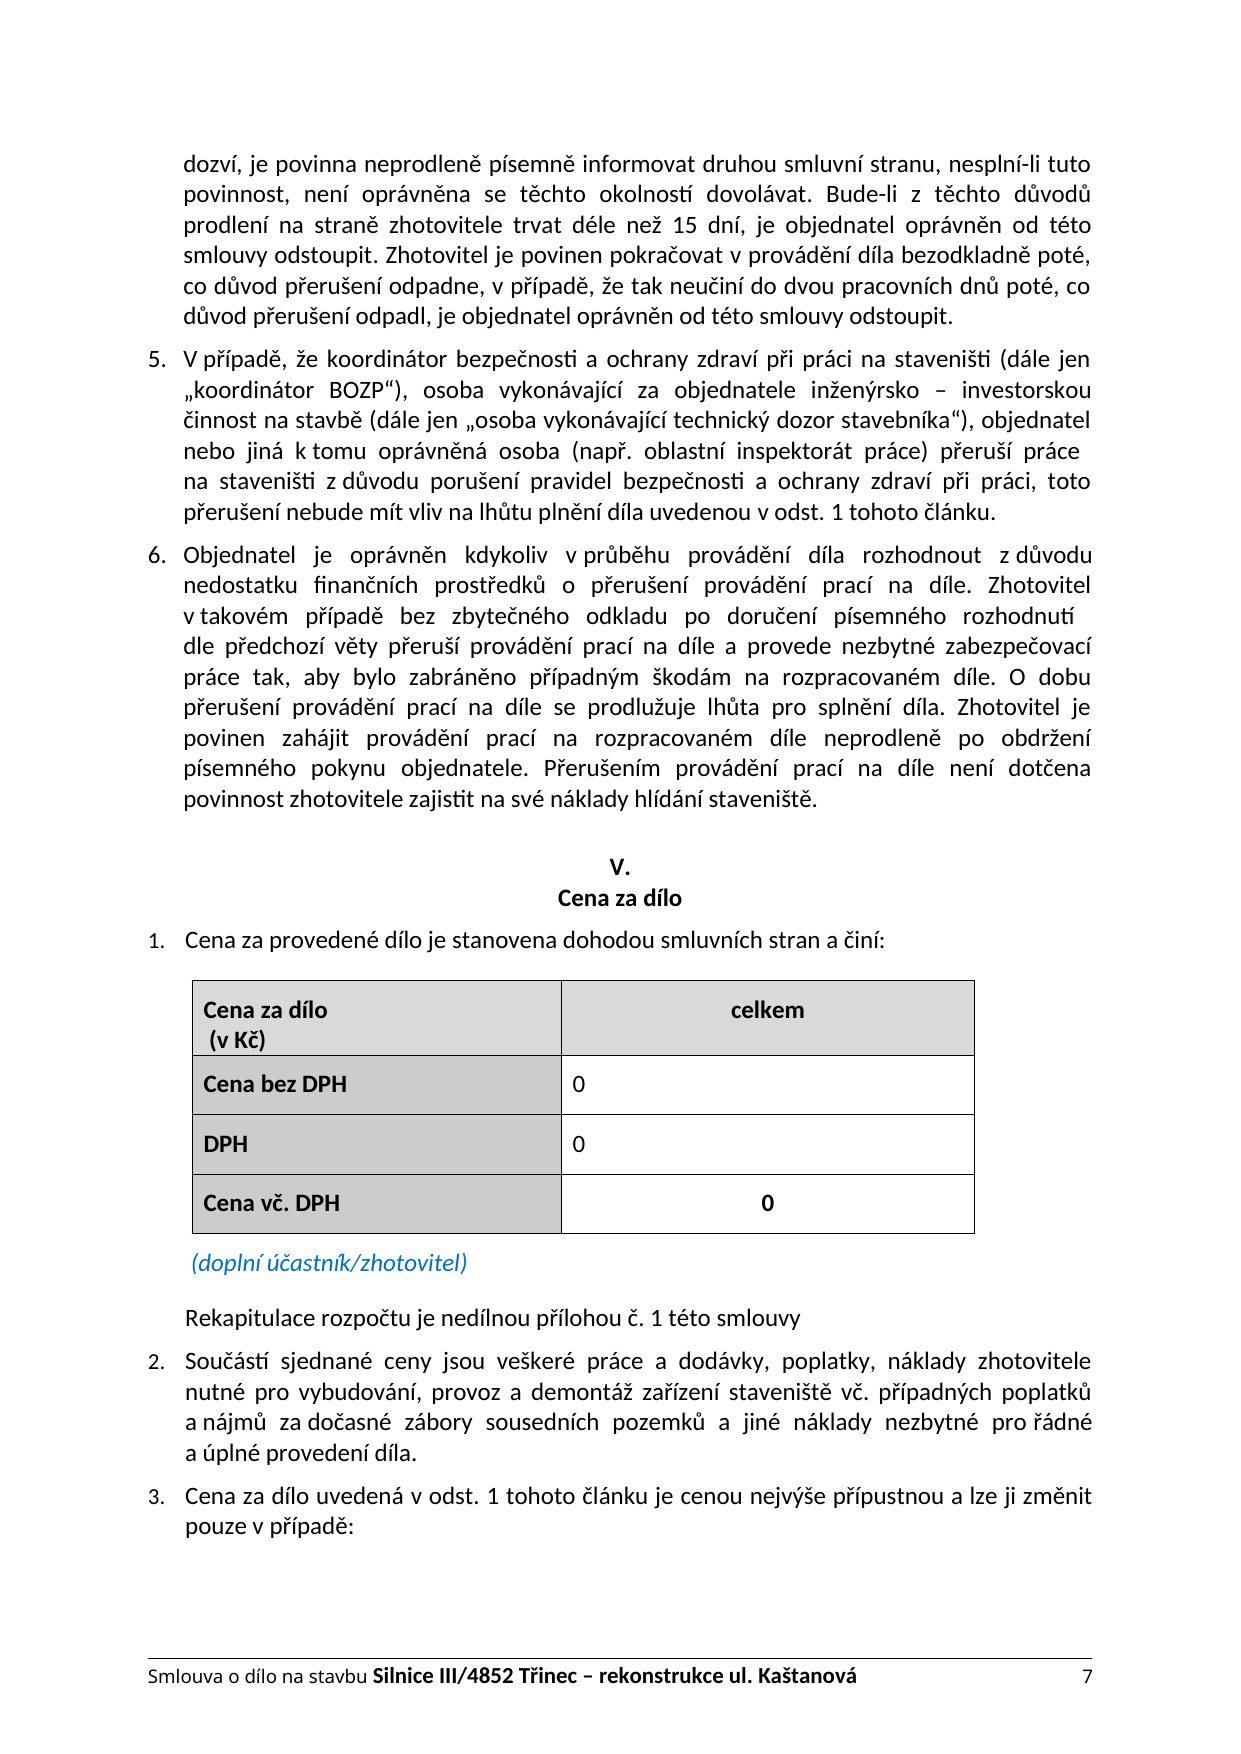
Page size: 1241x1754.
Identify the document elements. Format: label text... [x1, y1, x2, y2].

table_cell 0 [562, 1175, 974, 1233]
text Rekapitulace rozpočtu je nedílnou přílohou č. 1 této smlouvy [185, 1302, 1092, 1333]
list V případě, že koordinátor bezpečnosti a ochrany zdraví při práci na staveništi (dále jen „koordinátor BOZP“), osoba vykonávající za objednatele inženýrsko – investorskou činnost na stavbě (dále jen „osoba vykonávající technický dozor stavebníka“), objednatel nebo jiná k tomu oprávněná osoba (např. oblastní inspektorát práce) přeruší práce na staveništi z důvodu porušení pravidel bezpečnosti a ochrany zdraví při práci, toto přerušení nebude mít vliv na lhůtu plnění díla uvedenou v odst. 1 tohoto článku. [148, 343, 1092, 526]
list Objednatel je oprávněn kdykoliv v průběhu provádění díla rozhodnout z důvodu nedostatku finančních prostředků o přerušení provádění prací na díle. Zhotovitel v takovém případě bez zbytečného odkladu po doručení písemného rozhodnutí dle předchozí věty přeruší provádění prací na díle a provede nezbytné zabezpečovací práce tak, aby bylo zabráněno případným škodám na rozpracovaném díle. O dobu přerušení provádění prací na díle se prodlužuje lhůta pro splnění díla. Zhotovitel je povinen zahájit provádění prací na rozpracovaném díle neprodleně po obdržení písemného pokynu objednatele. Přerušením provádění prací na díle není dotčena povinnost zhotovitele zajistit na své náklady hlídání staveniště. [148, 539, 1092, 814]
table_cell Cena vč. DPH [193, 1175, 561, 1233]
list Cena za provedené dílo je stanovena dohodou smluvních stran a činí: [148, 925, 1092, 955]
table_cell Cena bez DPH [193, 1056, 561, 1114]
text V. Cena za dílo [148, 851, 1092, 912]
list Cena za dílo uvedená v odst. 1 tohoto článku je cenou nejvýše přípustnou a lze ji změnit pouze v případě: [148, 1480, 1092, 1541]
table_cell 0 [562, 1115, 974, 1174]
list Součástí sjednané ceny jsou veškeré práce a dodávky, poplatky, náklady zhotovitele nutné pro vybudování, provoz a demontáž zařízení staveniště vč. případných poplatků a nájmů za dočasné zábory sousedních pozemků a jiné náklady nezbytné pro řádné a úplné provedení díla. [148, 1345, 1092, 1467]
text (doplní účastník/zhotovitel) [185, 1247, 1092, 1277]
table_cell 0 [562, 1056, 974, 1114]
table_header Cena za dílo (v Kč) [193, 981, 561, 1055]
table_cell DPH [193, 1115, 561, 1174]
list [148, 148, 1092, 331]
table_header celkem [562, 981, 974, 1055]
